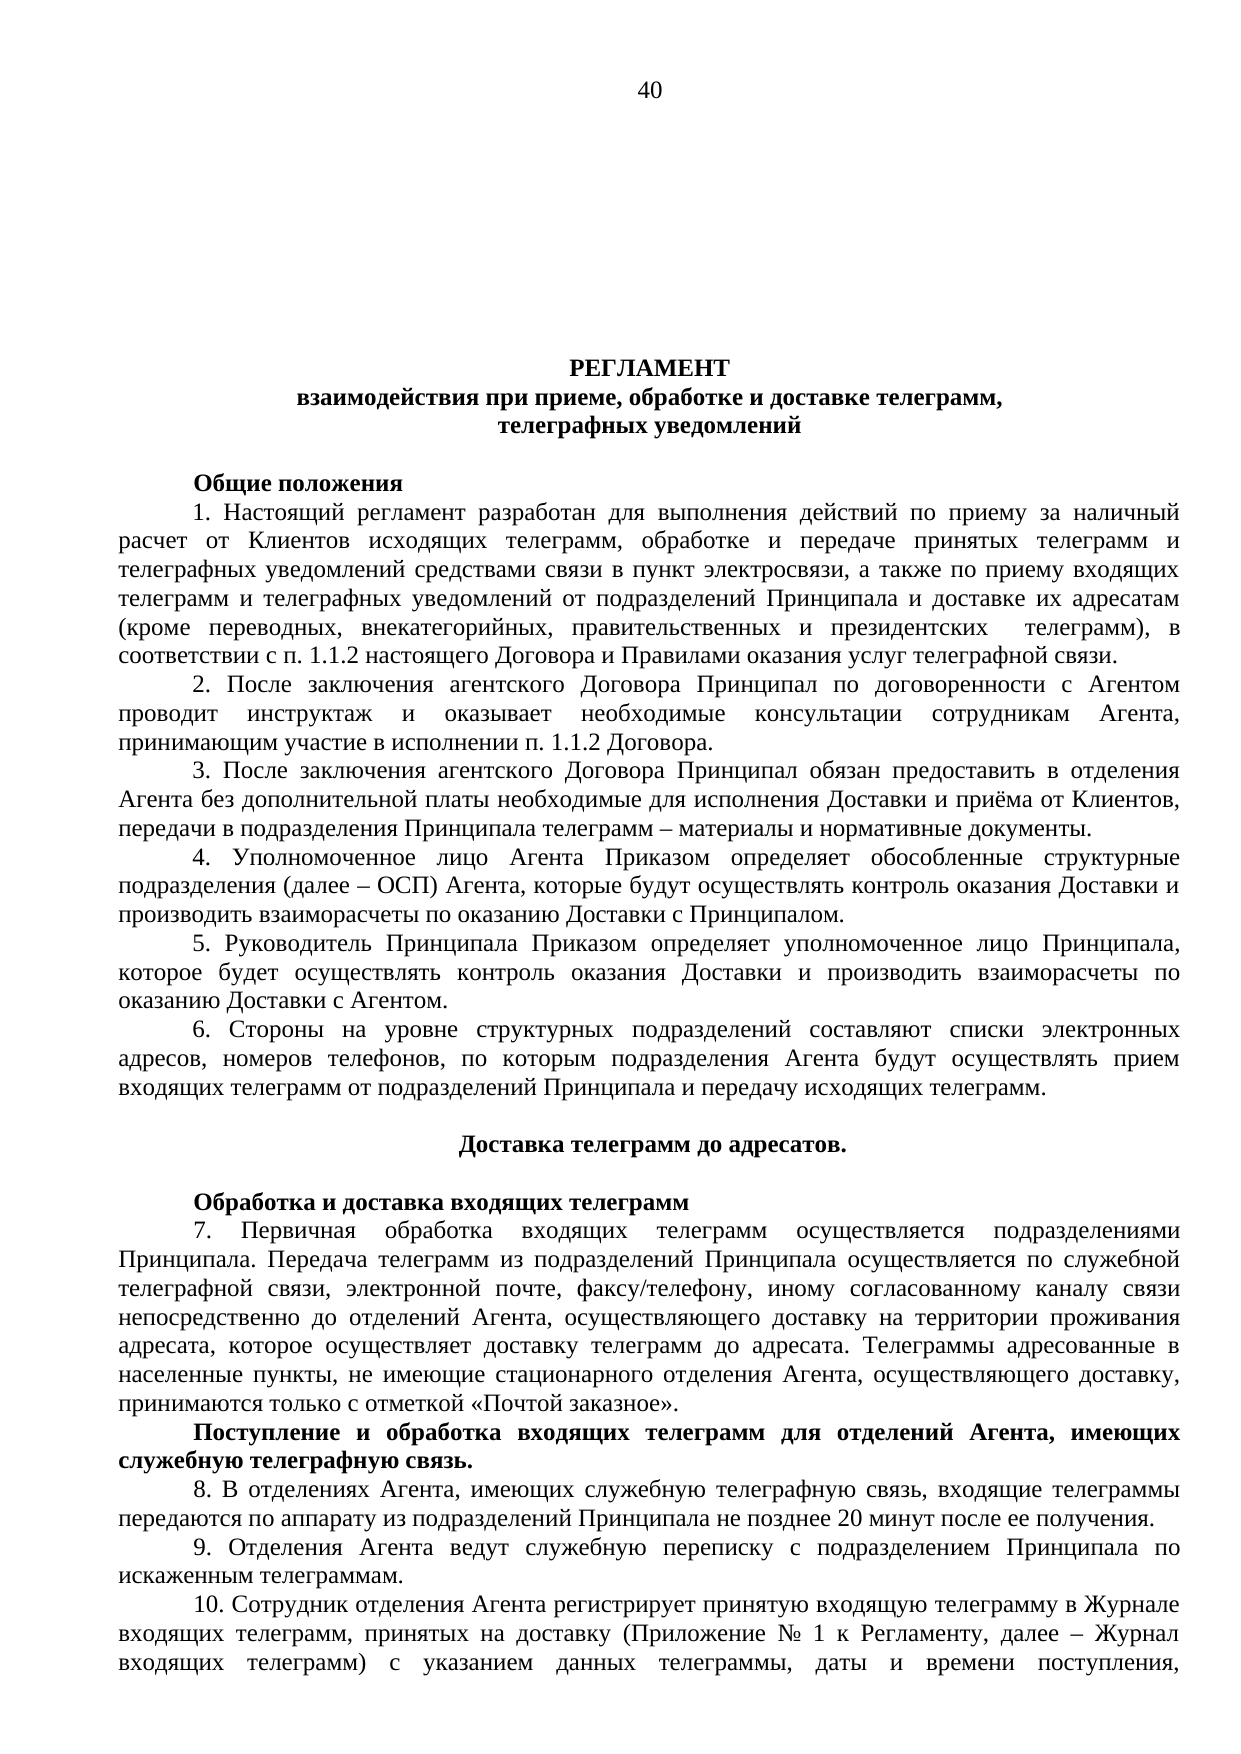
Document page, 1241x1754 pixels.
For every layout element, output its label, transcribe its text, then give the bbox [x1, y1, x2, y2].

text 5. Руководитель Принципала Приказом определяет уполномоченное лицо Принципала, которое будет осуществлять контроль оказания Доставки и производить взаиморасчеты по оказанию Доставки с Агентом. [118, 928, 1181, 1014]
text 6. Стороны на уровне структурных подразделений составляют списки электронных адресов, номеров телефонов, по которым подразделения Агента будут осуществлять прием входящих телеграмм от подразделений Принципала и передачу исходящих телеграмм. [118, 1014, 1181, 1101]
text 7. Первичная обработка входящих телеграмм осуществляется подразделениями Принципала. Передача телеграмм из подразделений Принципала осуществляется по служебной телеграфной связи, электронной почте, факсу/телефону, иному согласованному каналу связи непосредственно до отделений Агента, осуществляющего доставку на территории проживания адресата, которое осуществляет доставку телеграмм до адресата. Телеграммы адресованные в населенные пункты, не имеющие стационарного отделения Агента, осуществляющего доставку, принимаются только с отметкой «Почтой заказное». [118, 1216, 1181, 1417]
text 4. Уполномоченное лицо Агента Приказом определяет обособленные структурные подразделения (далее – ОСП) Агента, которые будут осуществлять контроль оказания Доставки и производить взаиморасчеты по оказанию Доставки с Принципалом. [118, 842, 1181, 928]
text 3. После заключения агентского Договора Принципал обязан предоставить в отделения Агента без дополнительной платы необходимые для исполнения Доставки и приёма от Клиентов, передачи в подразделения Принципала телеграмм – материалы и нормативные документы. [118, 756, 1181, 842]
text 2. После заключения агентского Договора Принципал по договоренности с Агентом проводит инструктаж и оказывает необходимые консультации сотрудникам Агента, принимающим участие в исполнении п. 1.1.2 Договора. [118, 669, 1181, 756]
text Обработка и доставка входящих телеграмм [118, 1187, 1181, 1216]
text Общие положения [118, 468, 1181, 497]
text Поступление и обработка входящих телеграмм для отделений Агента, имеющих служебную телеграфную связь. [118, 1417, 1181, 1474]
text РЕГЛАМЕНТ [118, 353, 1181, 382]
text 9. Отделения Агента ведут служебную переписку с подразделением Принципала по искаженным телеграммам. [118, 1532, 1181, 1589]
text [118, 1589, 1181, 1676]
text взаимодействия при приеме, обработке и доставке телеграмм, [118, 382, 1181, 411]
text 1. Настоящий регламент разработан для выполнения действий по приему за наличный расчет от Клиентов исходящих телеграмм, обработке и передаче принятых телеграмм и телеграфных уведомлений средствами связи в пункт электросвязи, а также по приему входящих телеграмм и телеграфных уведомлений от подразделений Принципала и доставке их адресатам (кроме переводных, внекатегорийных, правительственных и президентских телеграмм), в соответствии с п. 1.1.2 настоящего Договора и Правилами оказания услуг телеграфной связи. [118, 497, 1181, 669]
text 8. В отделениях Агента, имеющих служебную телеграфную связь, входящие телеграммы передаются по аппарату из подразделений Принципала не позднее 20 минут после ее получения. [118, 1474, 1181, 1532]
text телеграфных уведомлений [118, 411, 1181, 439]
text Доставка телеграмм до адресатов. [118, 1129, 1181, 1158]
